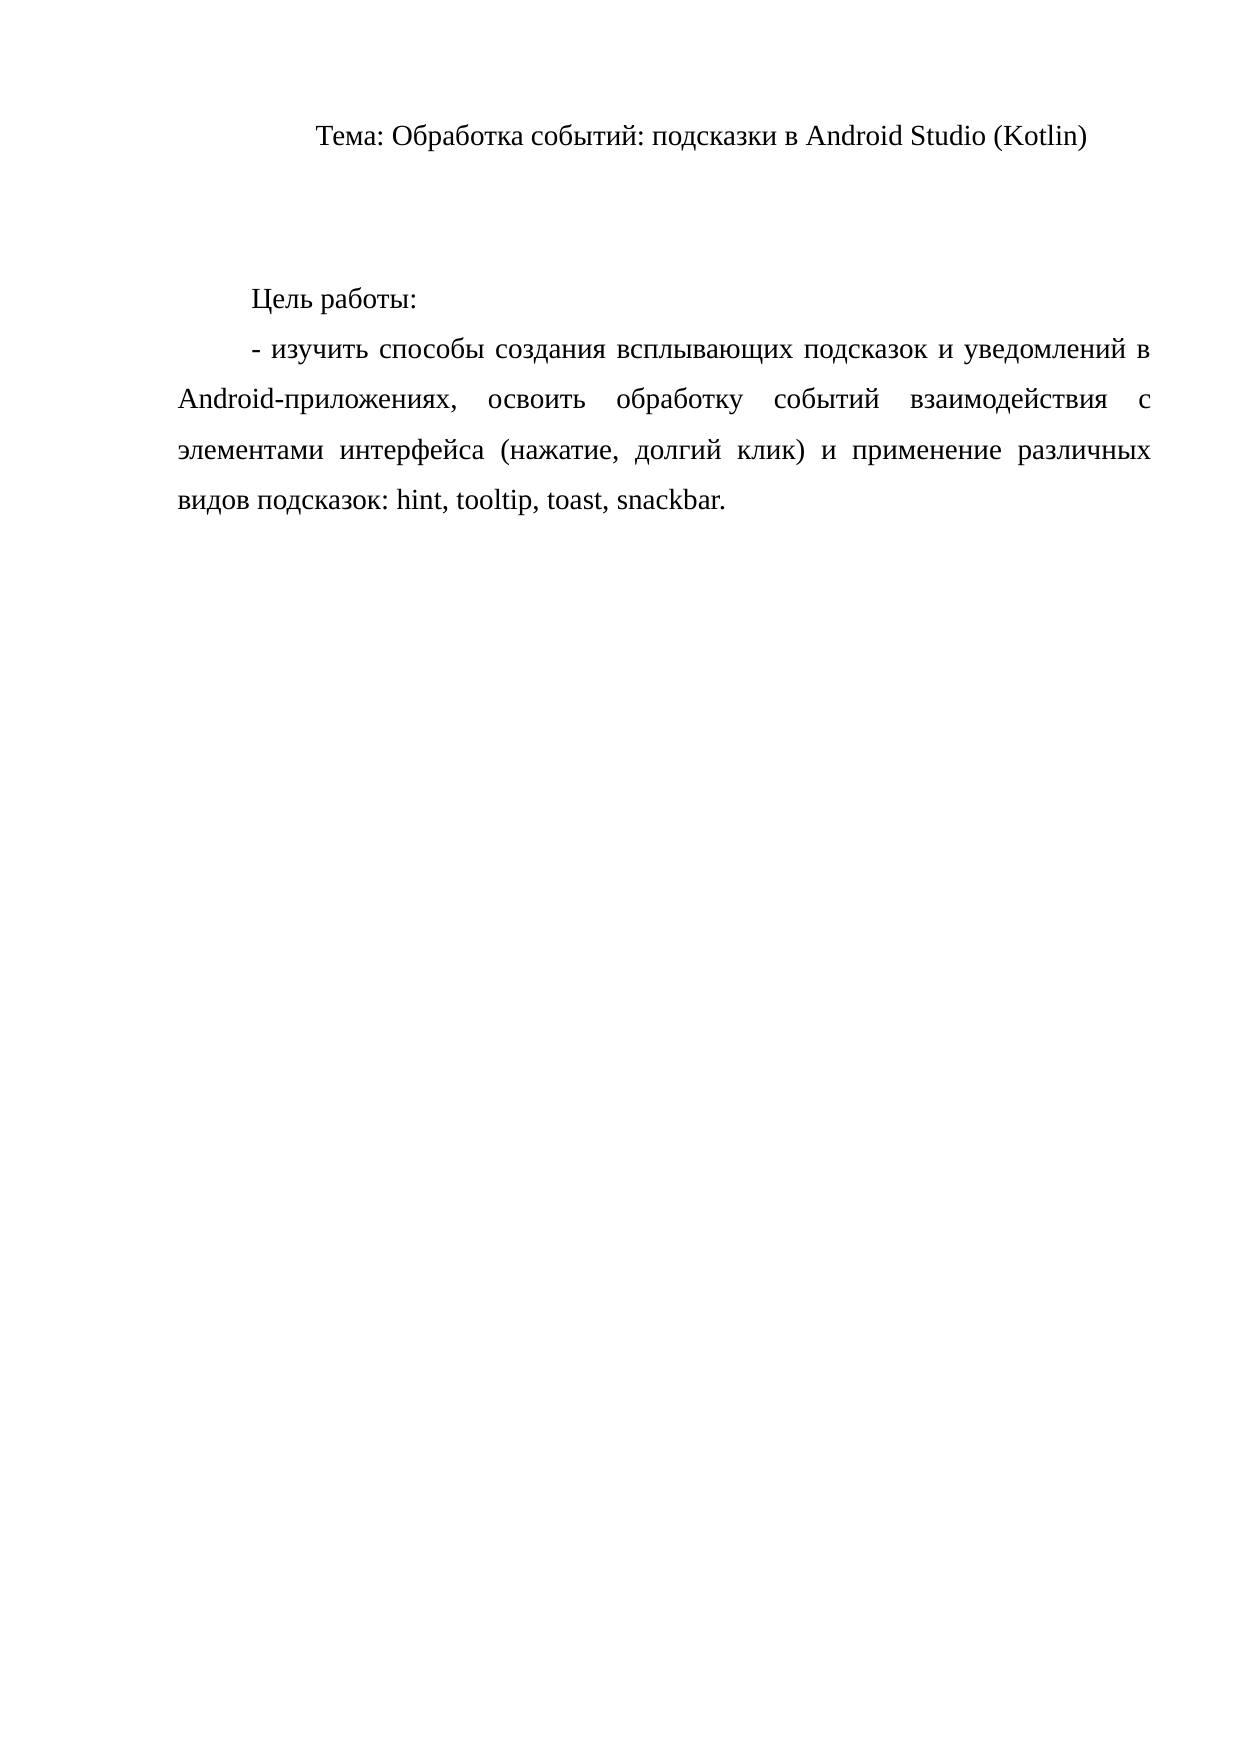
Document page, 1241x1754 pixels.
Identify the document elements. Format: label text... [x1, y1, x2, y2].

text Тема: Обработка событий: подсказки в Android Studio (Kotlin) [177, 118, 1152, 152]
text - изучить способы создания всплывающих подсказок и уведомлений в Android-приложениях, освоить обработку событий взаимодействия с элементами интерфейса (нажатие, долгий клик) и применение различных видов подсказок: hint, tooltip, toast, snackbar. [177, 331, 1152, 516]
text Цель работы: [177, 281, 1152, 314]
